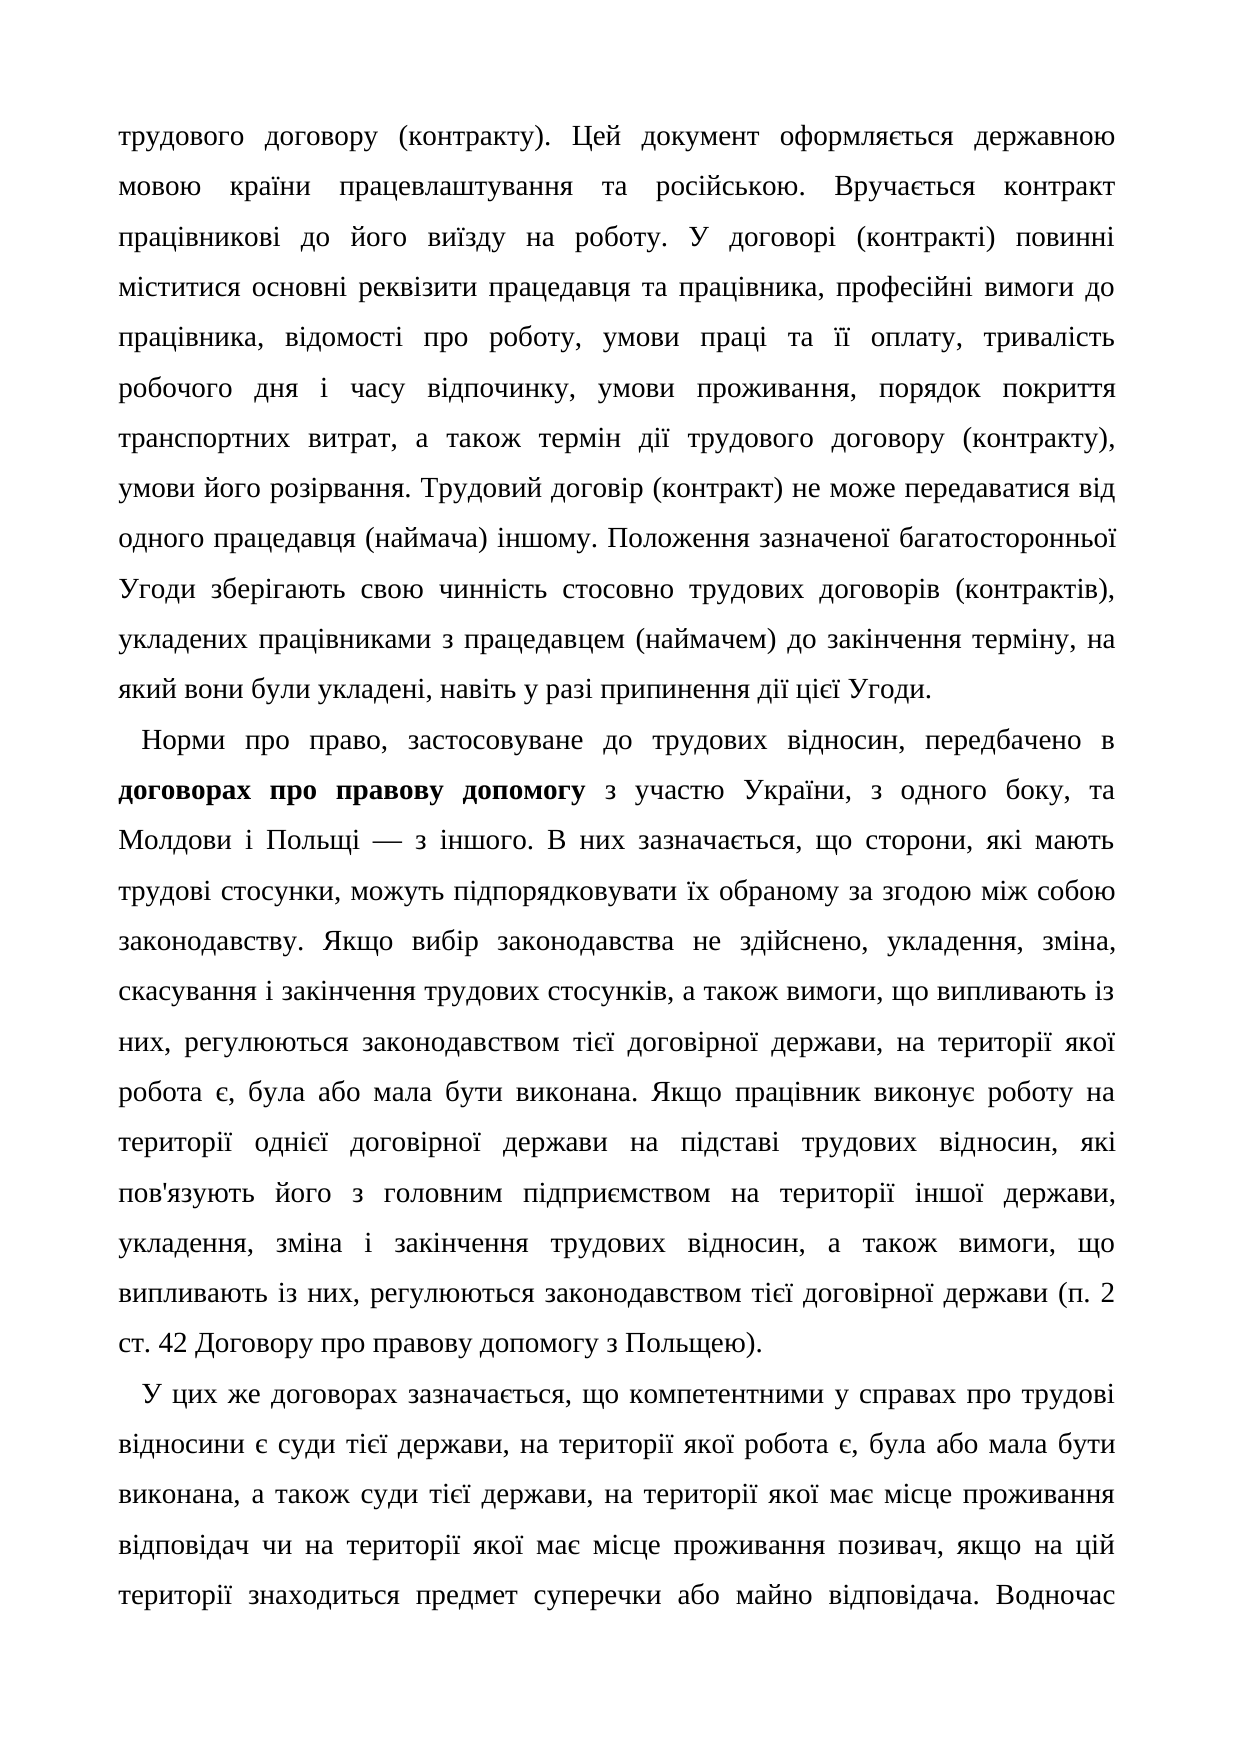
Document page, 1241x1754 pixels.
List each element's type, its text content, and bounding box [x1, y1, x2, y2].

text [118, 118, 1116, 705]
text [118, 1376, 1116, 1611]
text Норми про право, застосовуване до трудових відносин, передбачено в договорах про правову допомогу з участю України, з одного боку, та Молдови і Польщі — з іншого. В них зазначається, що сторони, які мають трудові стосунки, можуть підпорядковувати їх обраному за згодою між собою законодавству. Якщо вибір законодавства не здійснено, укладення, зміна, скасування і закінчення трудових стосунків, а також вимоги, що випливають із них, регулюються законодавством тієї договірної держави, на території якої робота є, була або мала бути виконана. Якщо працівник виконує роботу на території однієї договірної держави на підставі трудових відносин, які пов'язують його з головним підприємством на території іншої держави, укладення, зміна і закінчення трудових відносин, а також вимоги, що випливають із них, регулюються законодавством тієї договірної держави (п. 2 ст. 42 Договору про правову допомогу з Польщею). [118, 722, 1116, 1359]
